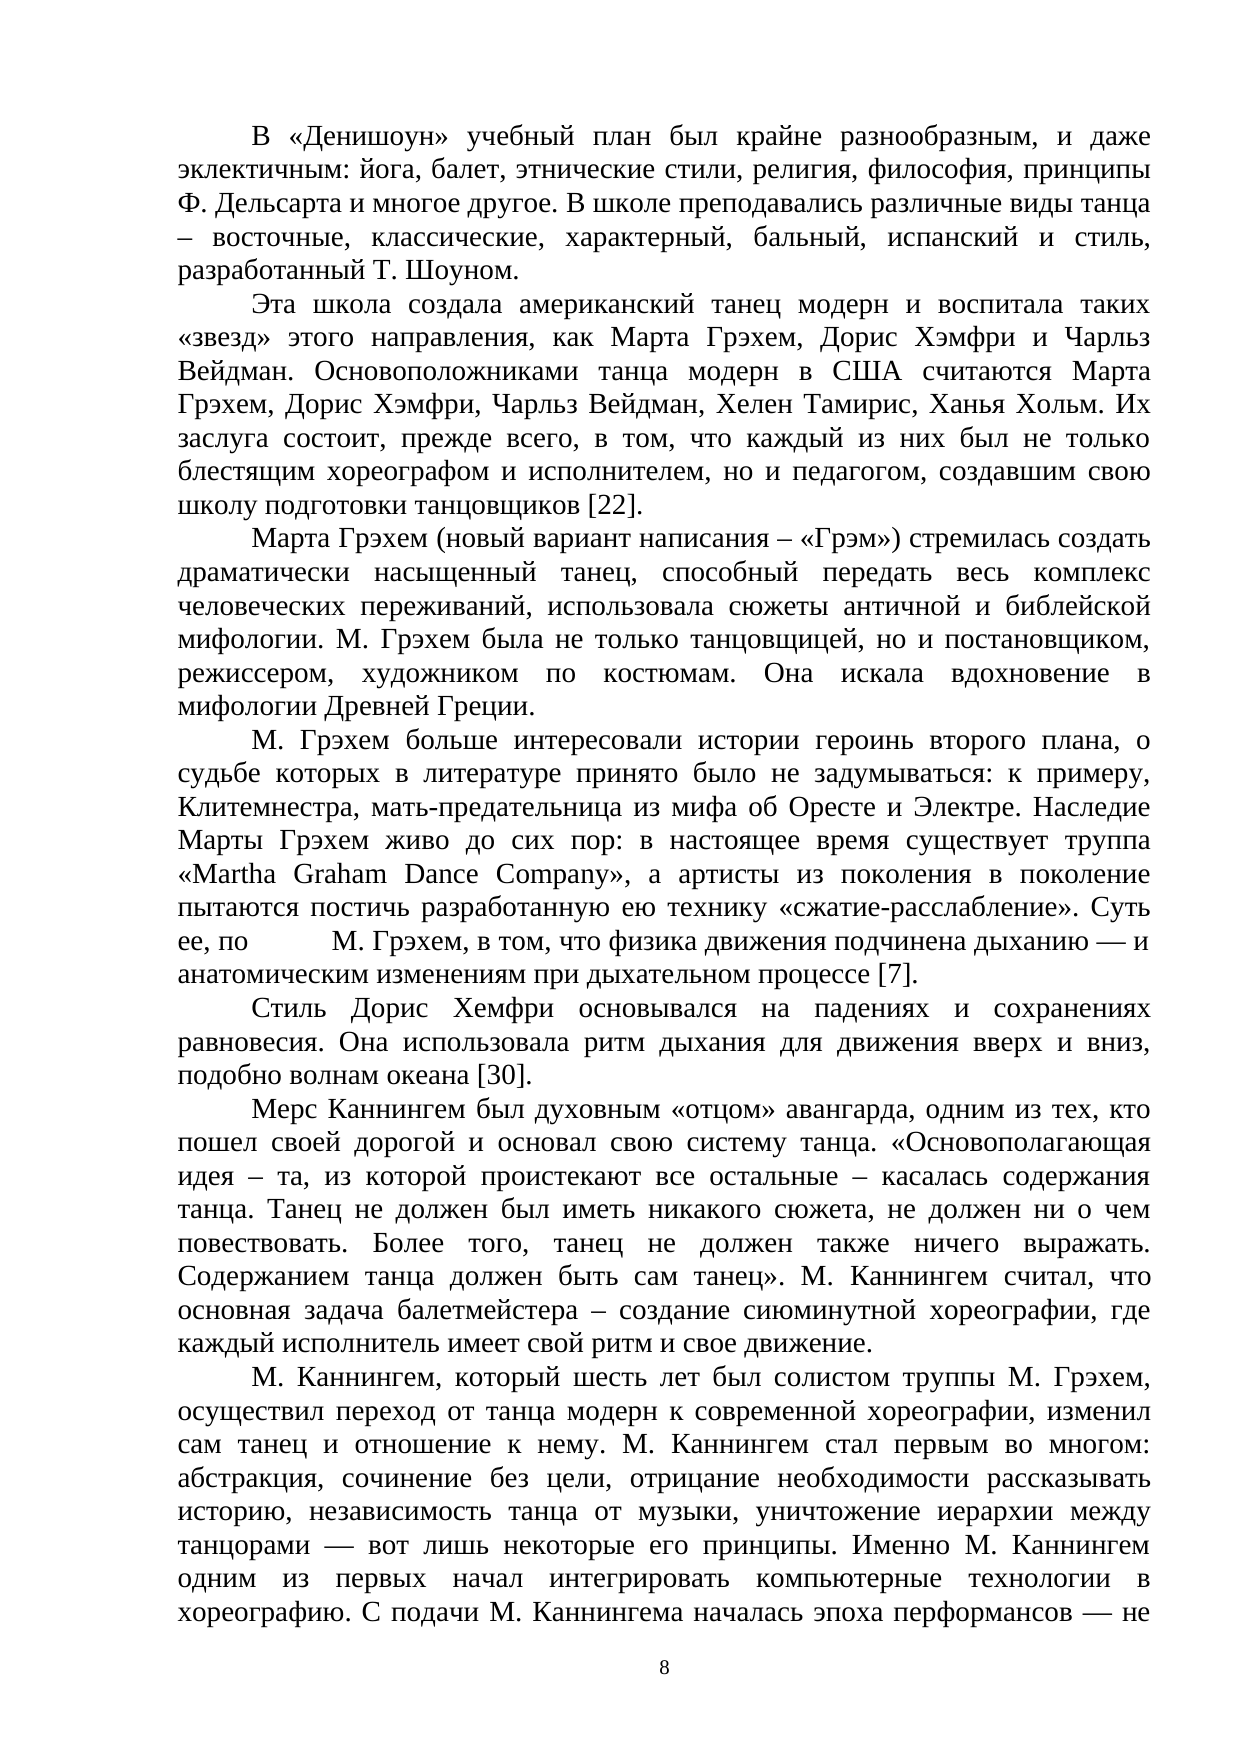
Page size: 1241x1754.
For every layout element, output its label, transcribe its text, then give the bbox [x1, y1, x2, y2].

text М. Грэхем больше интересовали истории героинь второго плана, о судьбе которых в литературе принято было не задумываться: к примеру, Клитемнестра, мать-предательница из мифа об Оресте и Электре. Наследие Марты Грэхем живо до сих пор: в настоящее время существует труппа «Martha Graham Dance Company», а артисты из поколения в поколение пытаются постичь разработанную ею технику «сжатие-расслабление». Суть ее, по М. Грэхем, в том, что физика движения подчинена дыханию — и анатомическим изменениям при дыхательном процессе [7]. [177, 722, 1152, 990]
text Мерс Каннингем был духовным «отцом» авангарда, одним из тех, кто пошел своей дорогой и основал свою систему танца. «Основополагающая идея – та, из которой проистекают все остальные – касалась содержания танца. Танец не должен был иметь никакого сюжета, не должен ни о чем повествовать. Более того, танец не должен также ничего выражать. Содержанием танца должен быть сам танец». М. Каннингем считал, что основная задача балетмейстера – создание сиюминутной хореографии, где каждый исполнитель имеет свой ритм и свое движение. [177, 1091, 1152, 1359]
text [177, 1359, 1152, 1627]
text Марта Грэхем (новый вариант написания – «Грэм») стремилась создать драматически насыщенный танец, способный передать весь комплекс человеческих переживаний, использовала сюжеты античной и библейской мифологии. М. Грэхем была не только танцовщицей, но и постановщиком, режиссером, художником по костюмам. Она искала вдохновение в мифологии Древней Греции. [177, 521, 1152, 722]
text Стиль Дорис Хемфри основывался на падениях и сохранениях равновесия. Она использовала ритм дыхания для движения вверх и вниз, подобно волнам океана [30]. [177, 990, 1152, 1091]
text В «Денишоун» учебный план был крайне разнообразным, и даже эклектичным: йога, балет, этнические стили, религия, философия, принципы Ф. Дельсарта и многое другое. В школе преподавались различные виды танца – восточные, классические, характерный, бальный, испанский и стиль, разработанный Т. Шоуном. [177, 118, 1152, 286]
text Эта школа создала американский танец модерн и воспитала таких «звезд» этого направления, как Марта Грэхем, Дорис Хэмфри и Чарльз Вейдман. Основоположниками танца модерн в США считаются Марта Грэхем, Дорис Хэмфри, Чарльз Вейдман, Хелен Тамирис, Ханья Хольм. Их заслуга состоит, прежде всего, в том, что каждый из них был не только блестящим хореографом и исполнителем, но и педагогом, создавшим свою школу подготовки танцовщиков [22]. [177, 286, 1152, 521]
